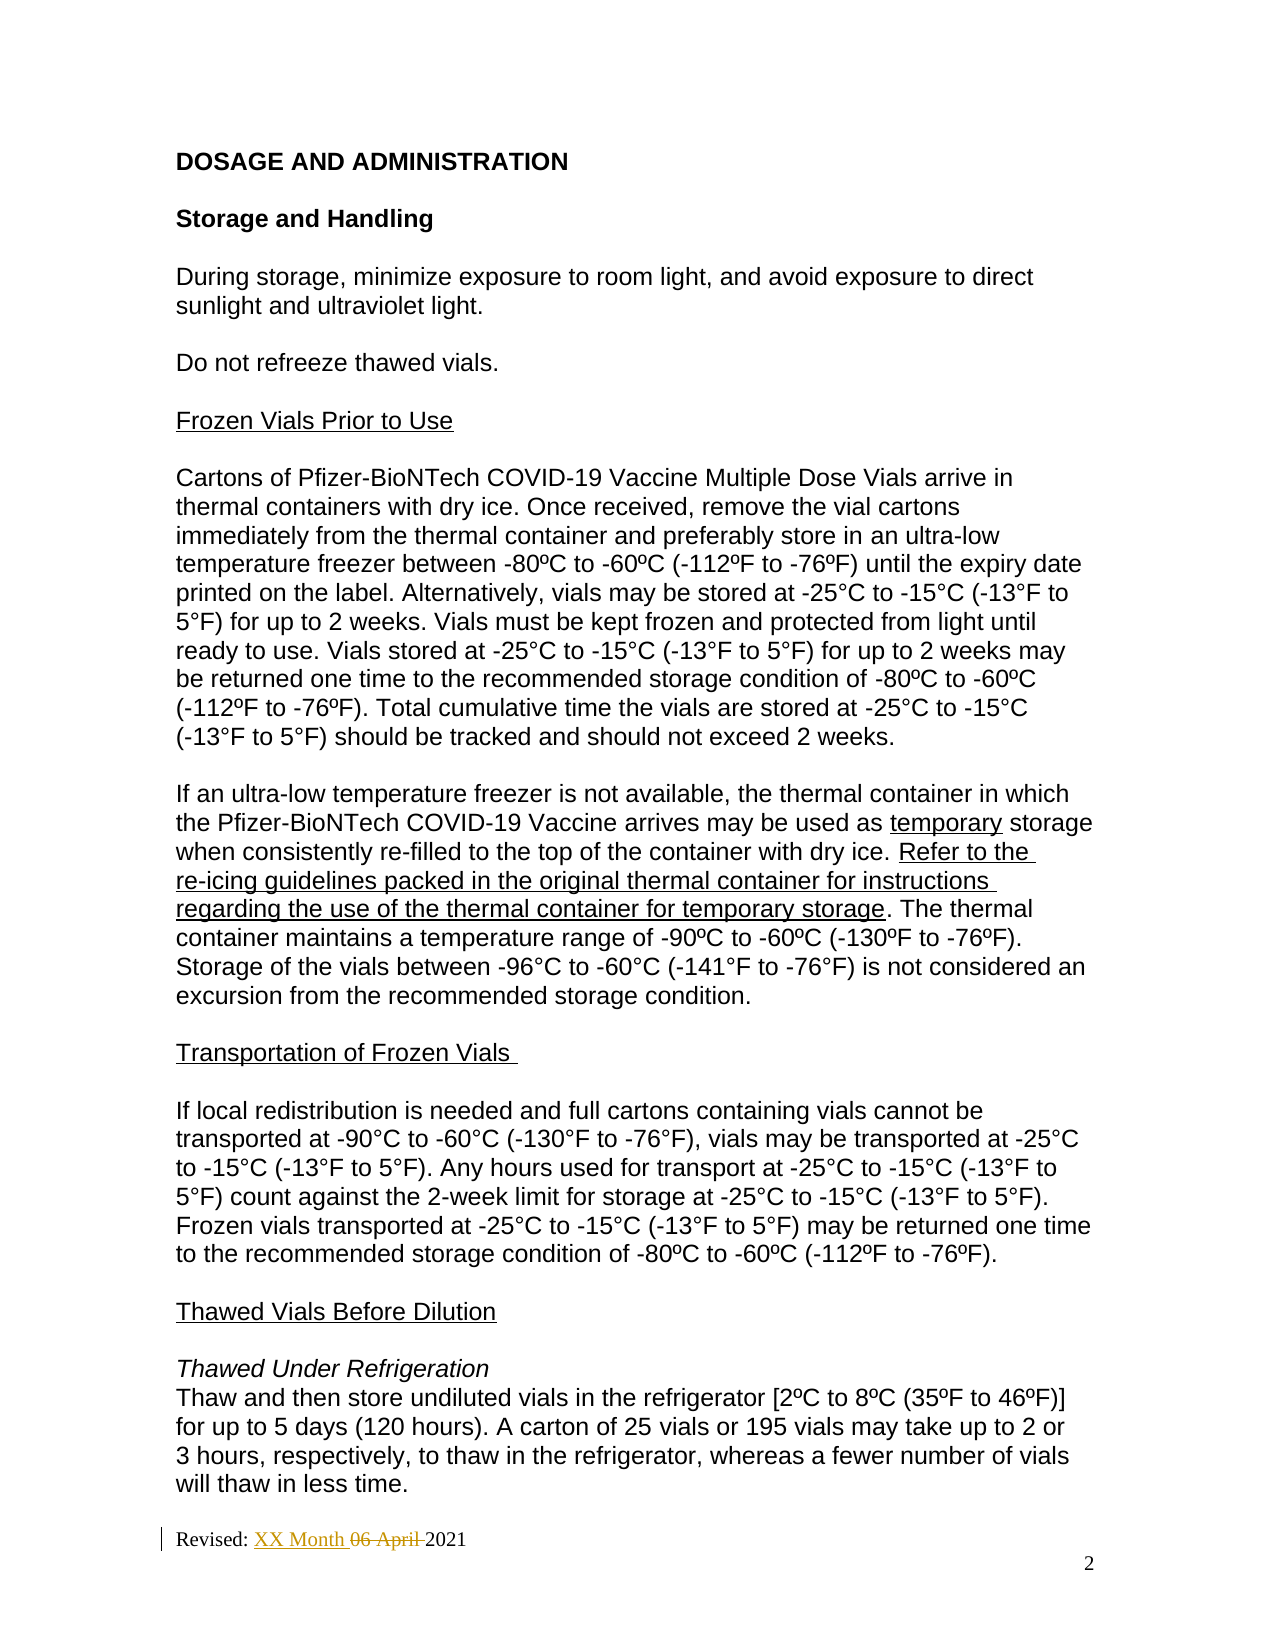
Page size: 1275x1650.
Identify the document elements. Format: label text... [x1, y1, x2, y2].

text Thawed Under Refrigeration [176, 1354, 1099, 1383]
text If local redistribution is needed and full cartons containing vials cannot be transported at -90°C to -60°C (-130°F to -76°F), vials may be transported at -25°C to -15°C (-13°F to 5°F). Any hours used for transport at -25°C to -15°C (-13°F to 5°F) count against the 2-week limit for storage at -25°C to -15°C (-13°F to 5°F). Frozen vials transported at -25°C to -15°C (-13°F to 5°F) may be returned one time to the recommended storage condition of -80ºC to -60ºC (-112ºF to -76ºF). [176, 1096, 1099, 1268]
text If an ultra-low temperature freezer is not available, the thermal container in which the Pfizer-BioNTech COVID-19 Vaccine arrives may be used as temporary storage when consistently re-filled to the top of the container with dry ice. Refer to the re-icing guidelines packed in the original thermal container for instructions regarding the use of the thermal container for temporary storage. The thermal container maintains a temperature range of -90ºC to -60ºC (-130ºF to -76ºF). Storage of the vials between -96°C to -60°C (-141°F to -76°F) is not considered an excursion from the recommended storage condition. [176, 779, 1099, 1009]
text During storage, minimize exposure to room light, and avoid exposure to direct sunlight and ultraviolet light. [176, 262, 1099, 319]
text Storage and Handling [176, 204, 1099, 233]
text Cartons of Pfizer-BioNTech COVID-19 Vaccine Multiple Dose Vials arrive in thermal containers with dry ice. Once received, remove the vial cartons immediately from the thermal container and preferably store in an ultra-low temperature freezer between -80ºC to -60ºC (-112ºF to -76ºF) until the expiry date printed on the label. Alternatively, vials may be stored at -25°C to -15°C (-13°F to 5°F) for up to 2 weeks. Vials must be kept frozen and protected from light until ready to use. Vials stored at -25°C to -15°C (-13°F to 5°F) for up to 2 weeks may be returned one time to the recommended storage condition of -80ºC to -60ºC (-112ºF to -76ºF). Total cumulative time the vials are stored at -25°C to -15°C (-13°F to 5°F) should be tracked and should not exceed 2 weeks. [176, 463, 1099, 751]
text Transportation of Frozen Vials [176, 1038, 1099, 1067]
text DOSAGE AND ADMINISTRATION [176, 147, 1099, 176]
text Thawed Vials Before Dilution [176, 1297, 1099, 1326]
text Frozen Vials Prior to Use [176, 406, 1099, 434]
text Thaw and then store undiluted vials in the refrigerator [2ºC to 8ºC (35ºF to 46ºF)] for up to 5 days (120 hours). A carton of 25 vials or 195 vials may take up to 2 or 3 hours, respectively, to thaw in the refrigerator, whereas a fewer number of vials will thaw in less time. [176, 1383, 1099, 1498]
text Do not refreeze thawed vials. [176, 348, 1099, 377]
